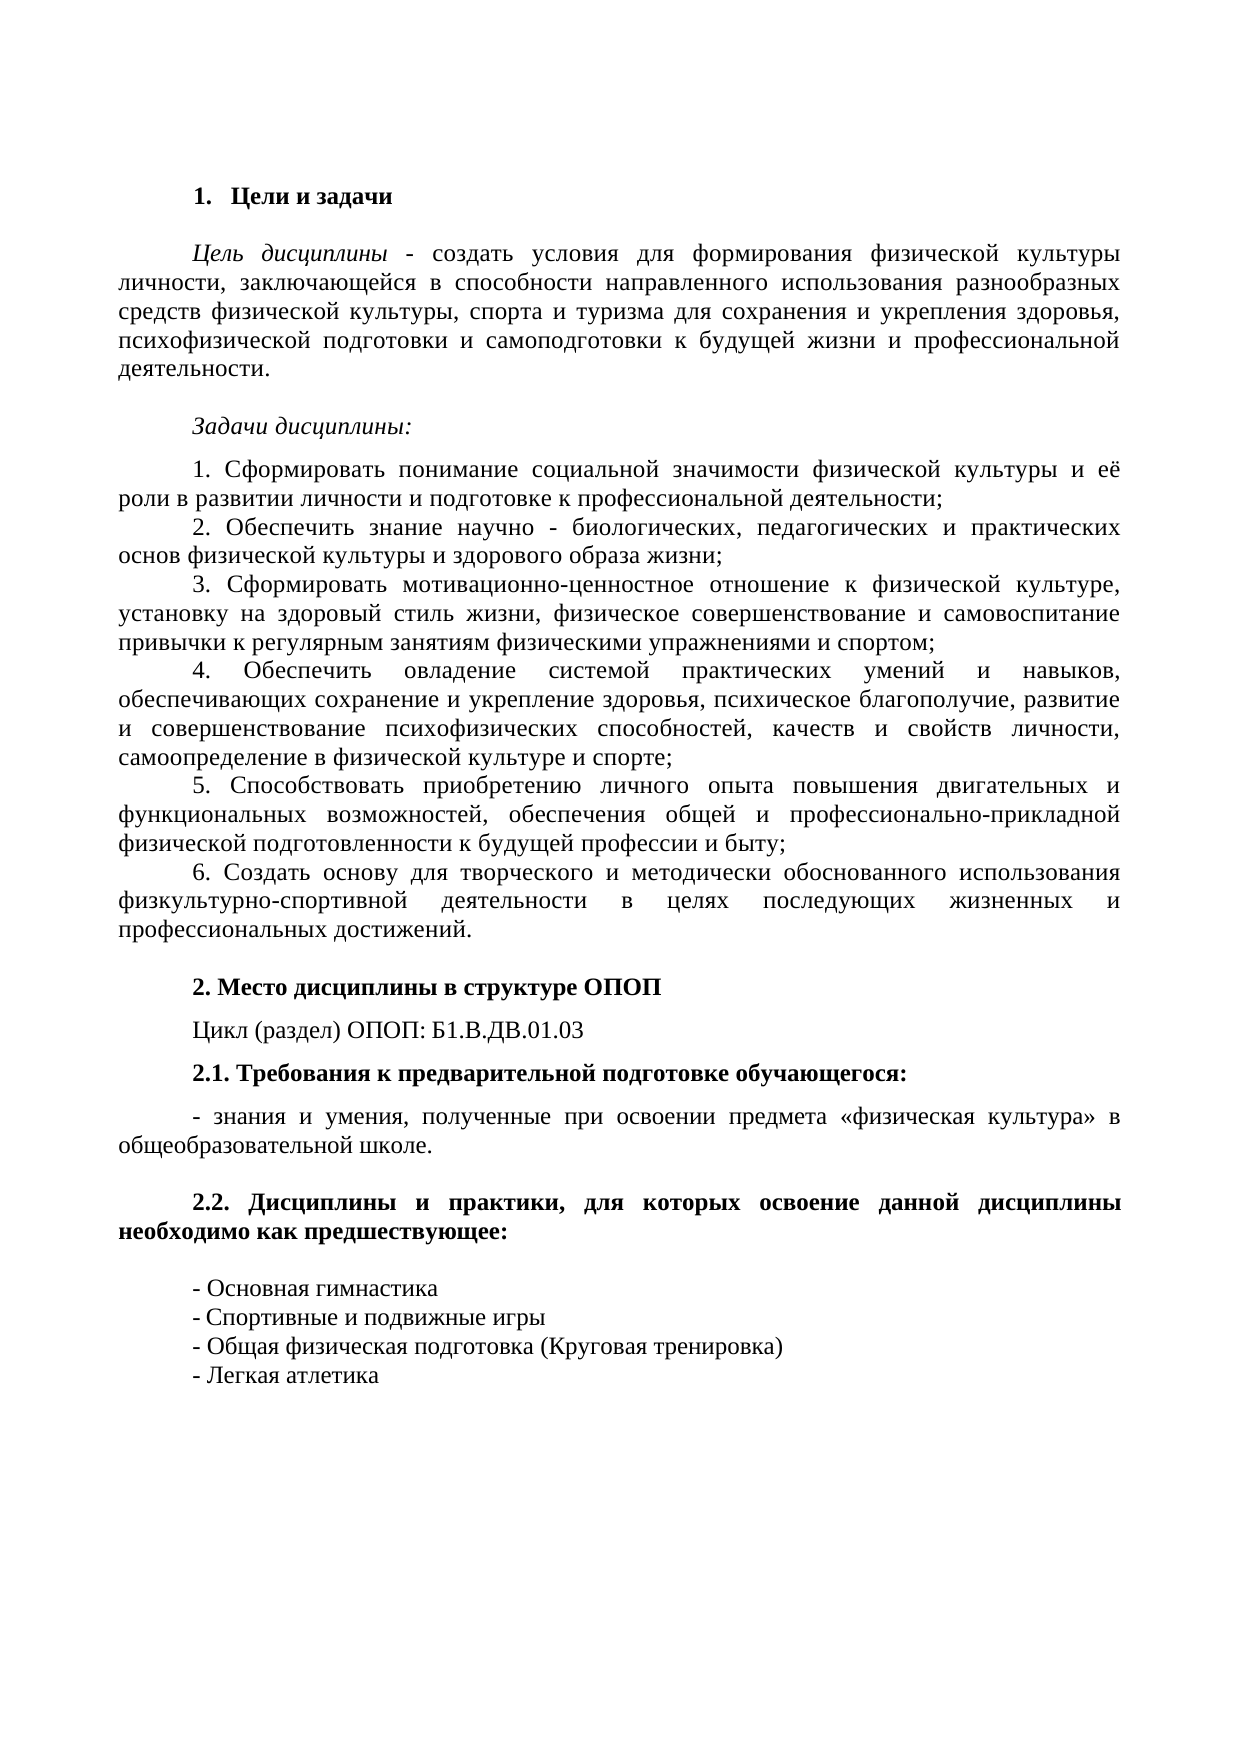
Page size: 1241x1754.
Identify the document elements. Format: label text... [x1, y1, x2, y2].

text - Спортивные и подвижные игры [118, 1302, 1122, 1331]
text 1. Сформировать понимание социальной значимости физической культуры и её роли в развитии личности и подготовке к профессиональной деятельности; [118, 454, 1122, 512]
text 2.2. Дисциплины и практики, для которых освоение данной дисциплины необходимо как предшествующее: [118, 1187, 1122, 1245]
text Задачи дисциплины: [118, 411, 1122, 440]
text - Общая физическая подготовка (Круговая тренировка) [118, 1331, 1122, 1360]
text - Легкая атлетика [118, 1360, 1122, 1388]
text 2. Обеспечить знание научно - биологических, педагогических и практических основ физической культуры и здорового образа жизни; [118, 512, 1122, 569]
text 3. Сформировать мотивационно-ценностное отношение к физической культуре, установку на здоровый стиль жизни, физическое совершенствование и самовоспитание привычки к регулярным занятиям физическими упражнениями и спортом; [118, 569, 1122, 655]
text 4. Обеспечить овладение системой практических умений и навыков, обеспечивающих сохранение и укрепление здоровья, психическое благополучие, развитие и совершенствование психофизических способностей, качеств и свойств личности, самоопределение в физической культуре и спорте; [118, 655, 1122, 770]
text 6. Создать основу для творческого и методически обоснованного использования физкультурно-спортивной деятельности в целях последующих жизненных и профессиональных достижений. [118, 857, 1122, 943]
list Цели и задачи [193, 181, 1122, 210]
text Цикл (раздел) ОПОП: Б1.В.ДВ.01.03 [118, 1015, 1122, 1043]
text - Основная гимнастика [118, 1273, 1122, 1302]
text Цель дисциплины - создать условия для формирования физической культуры личности, заключающейся в способности направленного использования разнообразных средств физической культуры, спорта и туризма для сохранения и укрепления здоровья, психофизической подготовки и самоподготовки к будущей жизни и профессиональной деятельности. [118, 238, 1122, 382]
text 5. Способствовать приобретению личного опыта повышения двигательных и функциональных возможностей, обеспечения общей и профессионально-прикладной физической подготовленности к будущей профессии и быту; [118, 770, 1122, 857]
text 2. Место дисциплины в структуре ОПОП [118, 972, 1122, 1000]
text - знания и умения, полученные при освоении предмета «физическая культура» в общеобразовательной школе. [118, 1101, 1122, 1158]
text 2.1. Требования к предварительной подготовке обучающегося: [118, 1058, 1122, 1087]
